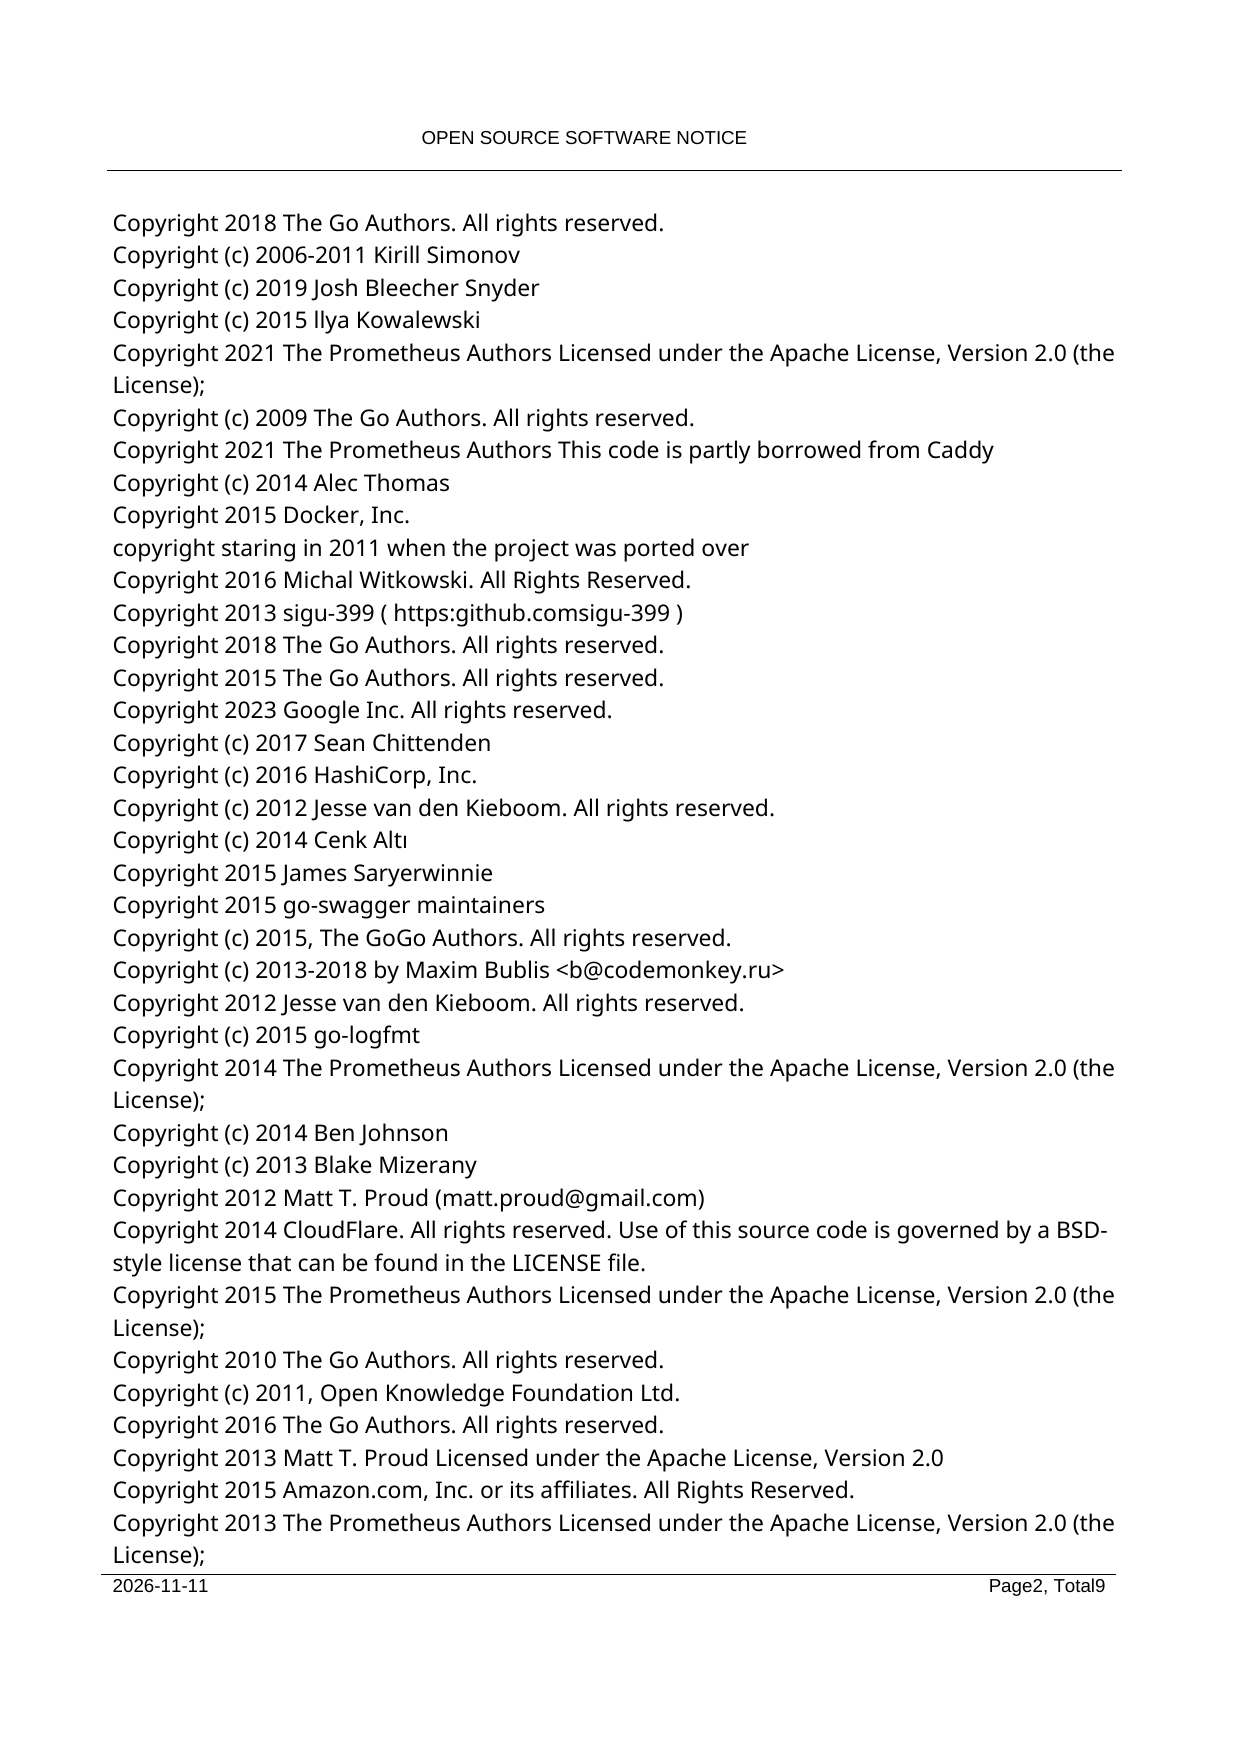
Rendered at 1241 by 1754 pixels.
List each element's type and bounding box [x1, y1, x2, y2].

text [112, 206, 1128, 1571]
